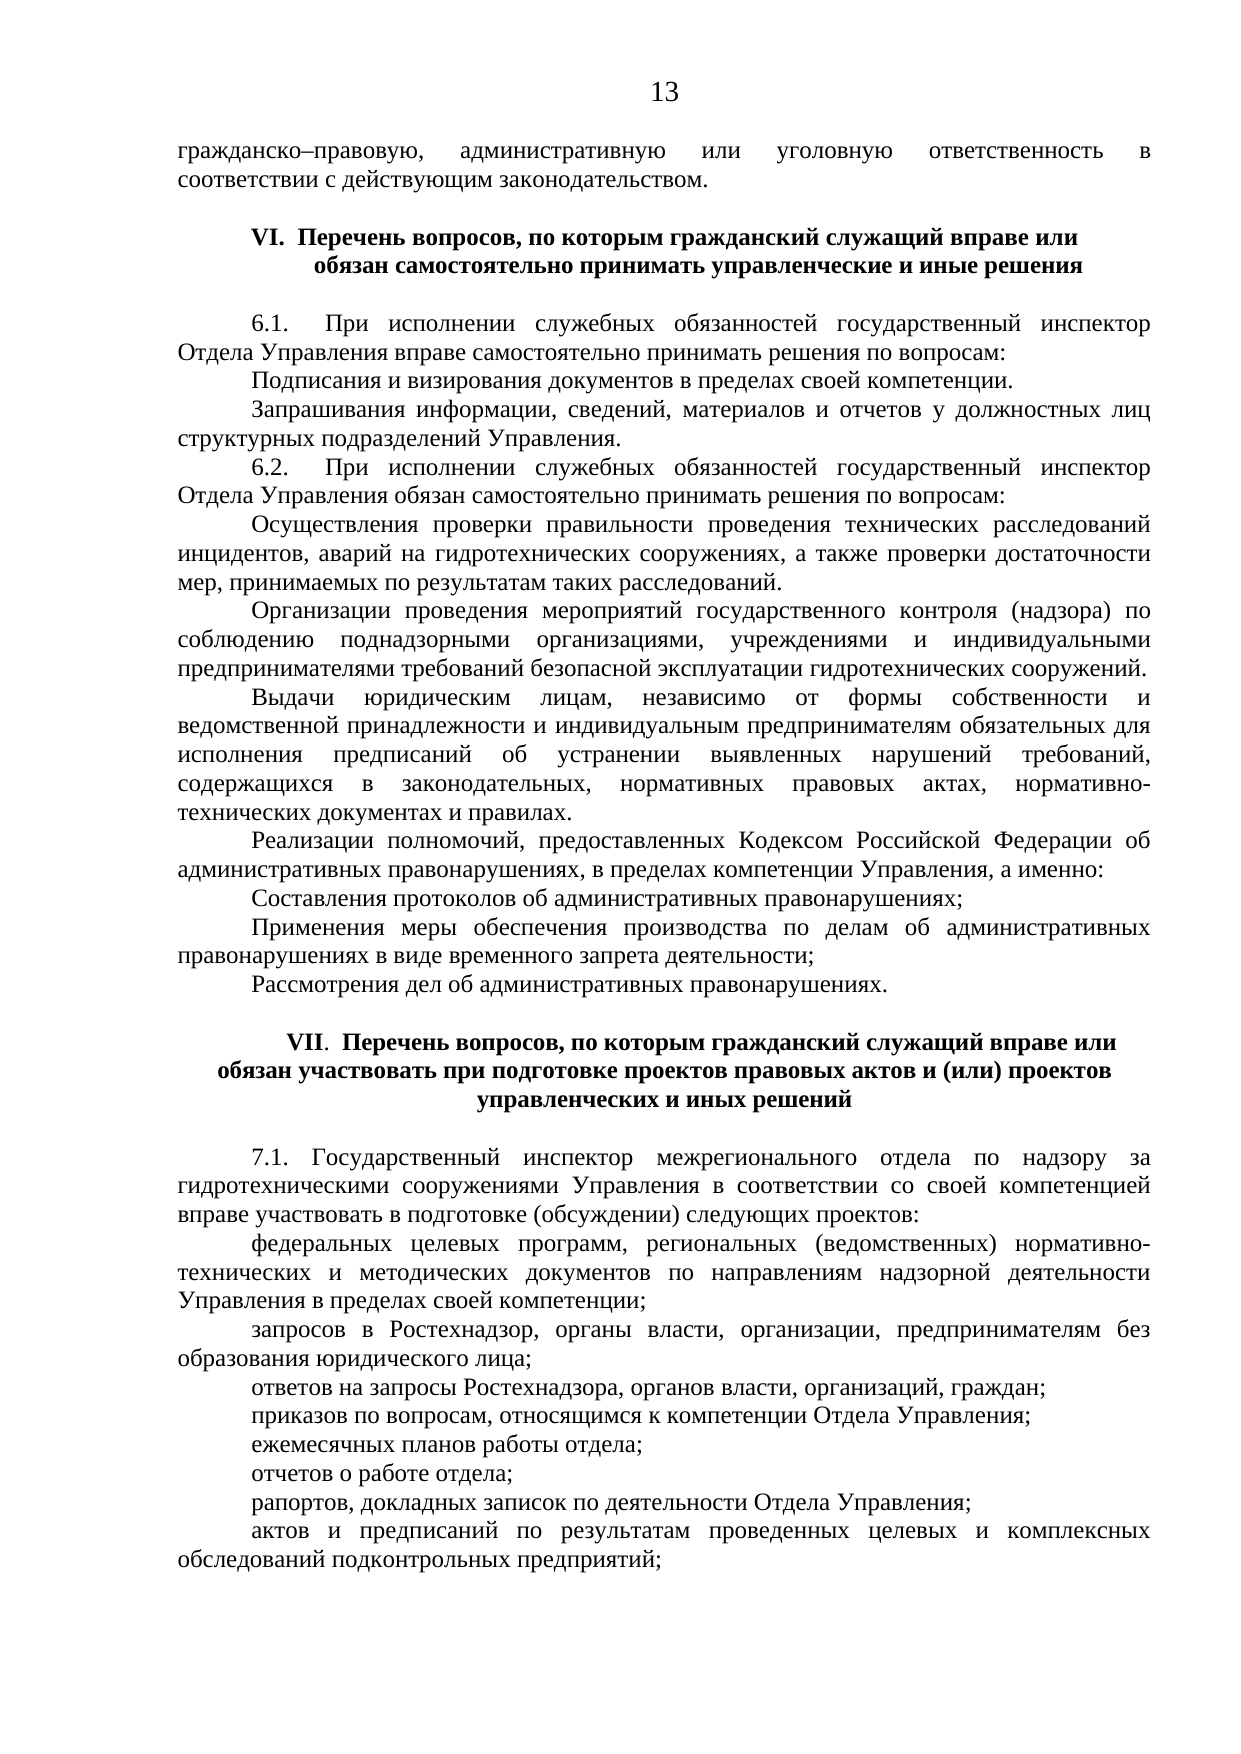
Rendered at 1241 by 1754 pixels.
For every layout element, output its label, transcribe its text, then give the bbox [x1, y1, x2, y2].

text VI. Перечень вопросов, по которым гражданский служащий вправе или [177, 193, 1152, 250]
text рапортов, докладных записок по деятельности Отдела Управления; [177, 1487, 1152, 1515]
list 6.1. При исполнении служебных обязанностей государственный инспектор Отдела Управления вправе самостоятельно принимать решения по вопросам: [177, 308, 1152, 365]
text Рассмотрения дел об административных правонарушениях. [177, 969, 1152, 998]
text федеральных целевых программ, региональных (ведомственных) нормативно-технических и методических документов по направлениям надзорной деятельности Управления в пределах своей компетенции; [177, 1228, 1152, 1314]
text запросов в Ростехнадзор, органы власти, организации, предпринимателям без образования юридического лица; [177, 1314, 1152, 1372]
text приказов по вопросам, относящимся к компетенции Отдела Управления; [177, 1400, 1152, 1429]
text ежемесячных планов работы отдела; [177, 1429, 1152, 1458]
text обязан самостоятельно принимать управленческие и иные решения [177, 250, 1152, 279]
list 6.2. При исполнении служебных обязанностей государственный инспектор Отдела Управления обязан самостоятельно принимать решения по вопросам: [177, 452, 1152, 509]
text Организации проведения мероприятий государственного контроля (надзора) по соблюдению поднадзорными организациями, учреждениями и индивидуальными предпринимателями требований безопасной эксплуатации гидротехнических сооружений. [177, 595, 1152, 682]
text Выдачи юридическим лицам, независимо от формы собственности и ведомственной принадлежности и индивидуальным предпринимателям обязательных для исполнения предписаний об устранении выявленных нарушений требований, содержащихся в законодательных, нормативных правовых актах, нормативно-технических документах и правилах. [177, 682, 1152, 825]
text Реализации полномочий, предоставленных Кодексом Российской Федерации об административных правонарушениях, в пределах компетенции Управления, а именно: [177, 825, 1152, 883]
text VII. Перечень вопросов, по которым гражданский служащий вправе или обязан участвовать при подготовке проектов правовых актов и (или) проектов управленческих и иных решений [177, 1027, 1152, 1113]
text Подписания и визирования документов в пределах своей компетенции. [177, 365, 1152, 394]
text отчетов о работе отдела; [177, 1458, 1152, 1487]
text Составления протоколов об административных правонарушениях; [177, 883, 1152, 912]
list Осуществления проверки правильности проведения технических расследований инцидентов, аварий на гидротехнических сооружениях, а также проверки достаточности мер, принимаемых по результатам таких расследований. [177, 509, 1152, 595]
text ответов на запросы Ростехнадзора, органов власти, организаций, граждан; [177, 1372, 1152, 1400]
text актов и предписаний по результатам проведенных целевых и комплексных обследований подконтрольных предприятий; [177, 1515, 1152, 1573]
text 7.1. Государственный инспектор межрегионального отдела по надзору за гидротехническими сооружениями Управления в соответствии со своей компетенцией вправе участвовать в подготовке (обсуждении) следующих проектов: [177, 1142, 1152, 1228]
text Запрашивания информации, сведений, материалов и отчетов у должностных лиц структурных подразделений Управления. [177, 394, 1152, 452]
text Применения меры обеспечения производства по делам об административных правонарушениях в виде временного запрета деятельности; [177, 912, 1152, 969]
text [177, 135, 1152, 193]
